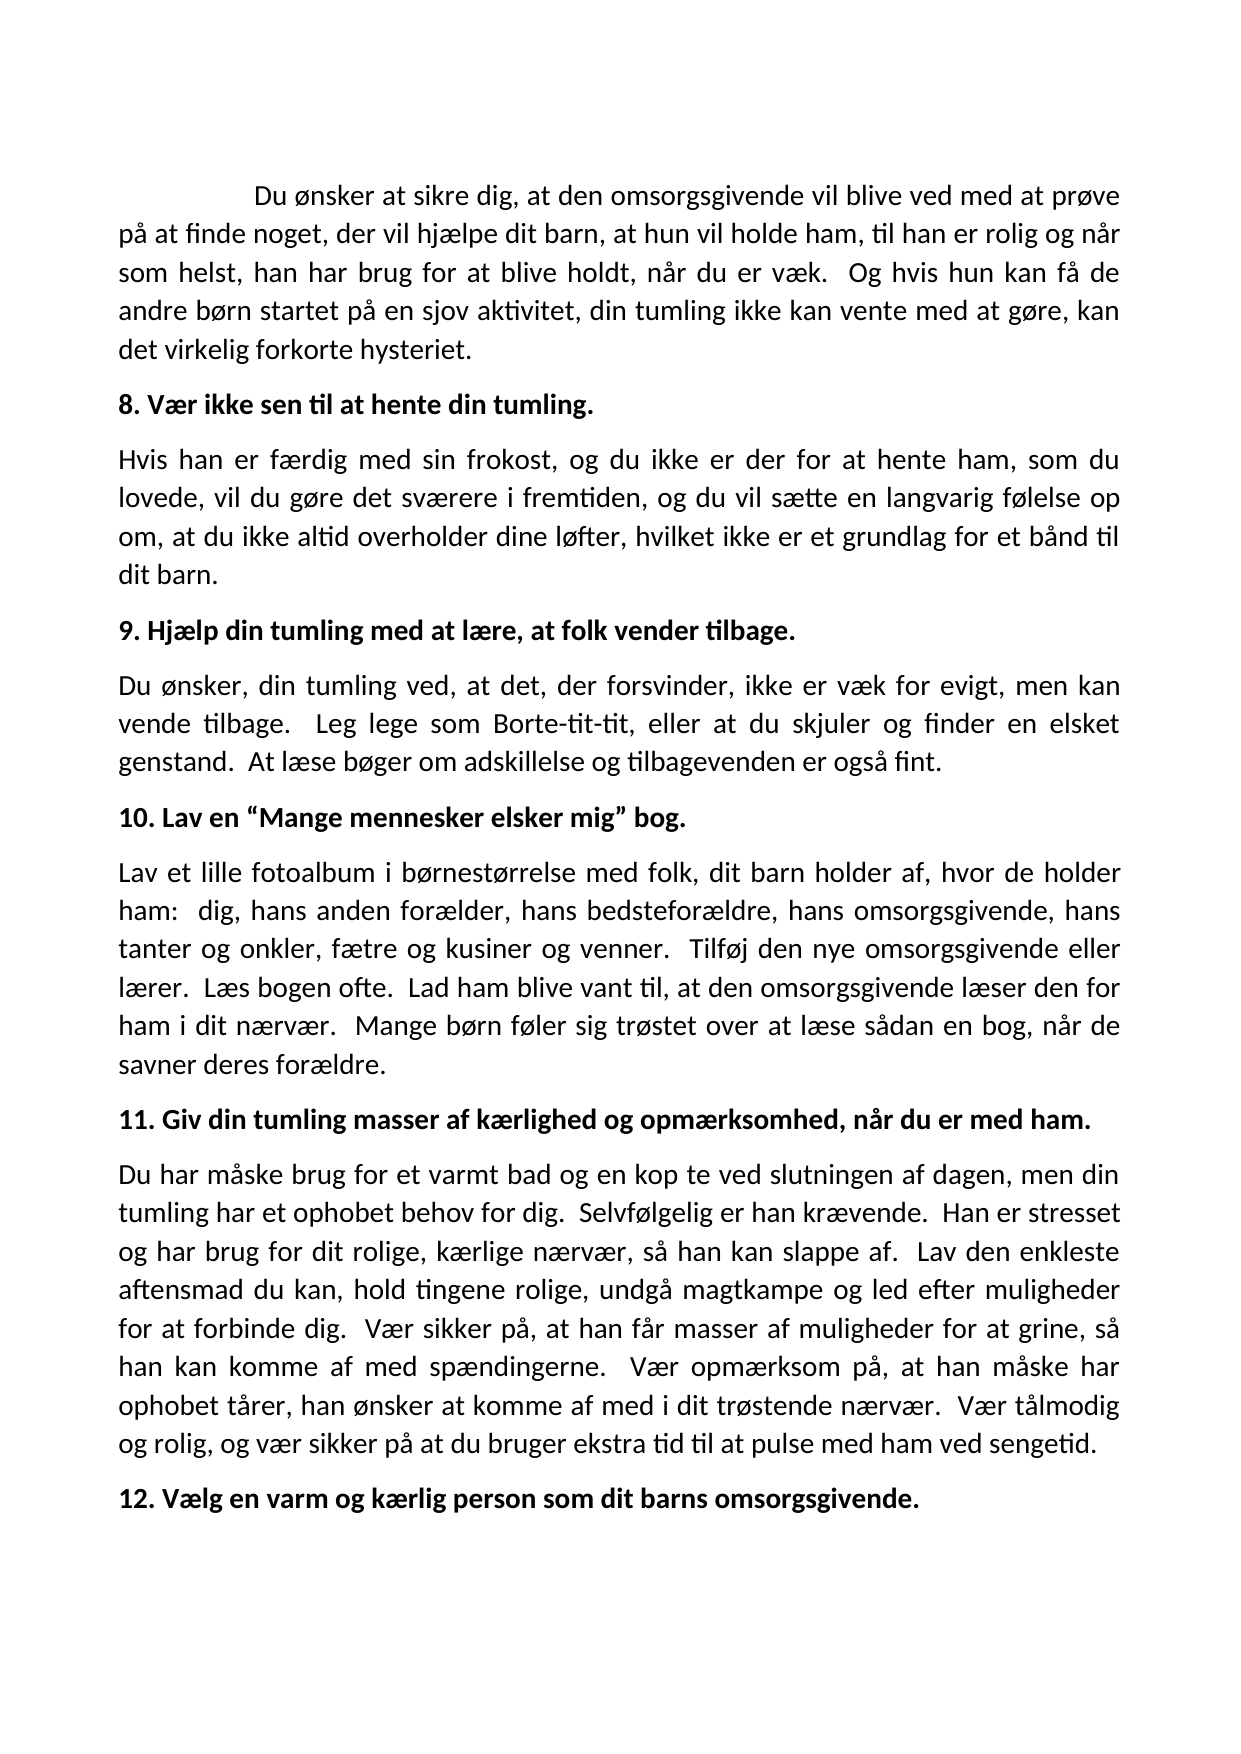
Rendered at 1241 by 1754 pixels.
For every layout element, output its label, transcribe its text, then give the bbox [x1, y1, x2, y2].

text Du ønsker, din tumling ved, at det, der forsvinder, ikke er væk for evigt, men kan vende tilbage. Leg lege som Borte-tit-tit, eller at du skjuler og finder en elsket genstand. At læse bøger om adskillelse og tilbagevenden er også fint. [118, 667, 1122, 779]
text 10. Lav en “Mange mennesker elsker mig” bog. [118, 799, 1122, 834]
text Du har måske brug for et varmt bad og en kop te ved slutningen af dagen, men din tumling har et ophobet behov for dig. Selvfølgelig er han krævende. Han er stresset og har brug for dit rolige, kærlige nærvær, så han kan slappe af. Lav den enkleste aftensmad du kan, hold tingene rolige, undgå magtkampe og led efter muligheder for at forbinde dig. Vær sikker på, at han får masser af muligheder for at grine, så han kan komme af med spændingerne. Vær opmærksom på, at han måske har ophobet tårer, han ønsker at komme af med i dit trøstende nærvær. Vær tålmodig og rolig, og vær sikker på at du bruger ekstra tid til at pulse med ham ved sengetid. [118, 1156, 1122, 1461]
text Du ønsker at sikre dig, at den omsorgsgivende vil blive ved med at prøve på at finde noget, der vil hjælpe dit barn, at hun vil holde ham, til han er rolig og når som helst, han har brug for at blive holdt, når du er væk. Og hvis hun kan få de andre børn startet på en sjov aktivitet, din tumling ikke kan vente med at gøre, kan det virkelig forkorte hysteriet. [118, 177, 1122, 367]
text 8. Vær ikke sen til at hente din tumling. [118, 386, 1122, 422]
text 12. Vælg en varm og kærlig person som dit barns omsorgsgivende. [118, 1480, 1122, 1516]
text Hvis han er færdig med sin frokost, og du ikke er der for at hente ham, som du lovede, vil du gøre det sværere i fremtiden, og du vil sætte en langvarig følelse op om, at du ikke altid overholder dine løfter, hvilket ikke er et grundlag for et bånd til dit barn. [118, 441, 1122, 592]
text 11. Giv din tumling masser af kærlighed og opmærksomhed, når du er med ham. [118, 1101, 1122, 1137]
text 9. Hjælp din tumling med at lære, at folk vender tilbage. [118, 612, 1122, 647]
text Lav et lille fotoalbum i børnestørrelse med folk, dit barn holder af, hvor de holder ham: dig, hans anden forælder, hans bedsteforældre, hans omsorgsgivende, hans tanter og onkler, fætre og kusiner og venner. Tilføj den nye omsorgsgivende eller lærer. Læs bogen ofte. Lad ham blive vant til, at den omsorgsgivende læser den for ham i dit nærvær. Mange børn føler sig trøstet over at læse sådan en bog, når de savner deres forældre. [118, 854, 1122, 1082]
